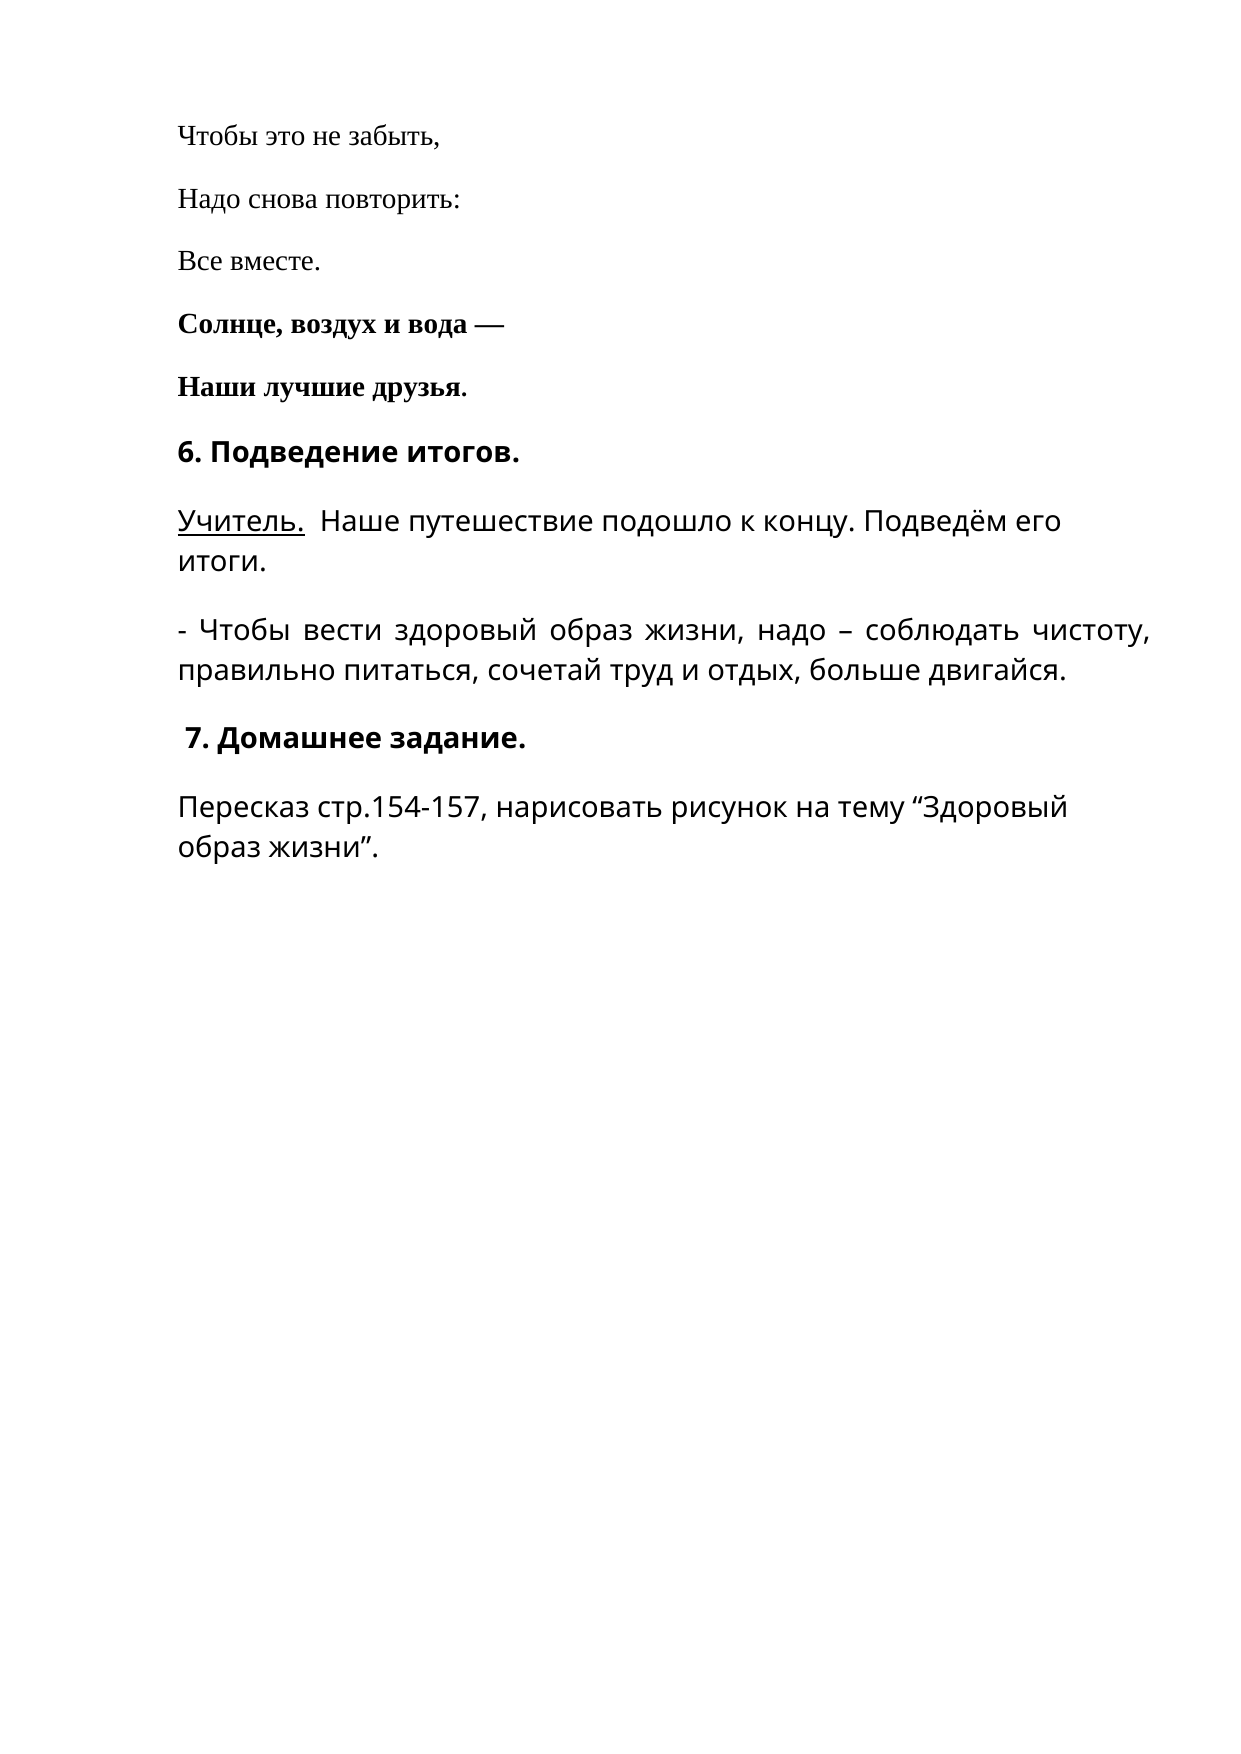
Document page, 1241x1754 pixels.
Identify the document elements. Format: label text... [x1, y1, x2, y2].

text Пересказ стр.154-157, нарисовать рисунок на тему “Здоровый образ жизни”. [177, 786, 1152, 866]
text Надо снова повторить: [177, 181, 1152, 214]
text Чтобы это не забыть, [177, 118, 1152, 152]
text Наши лучшие друзья. [177, 369, 1152, 402]
text 6. Подведение итогов. [177, 432, 1152, 471]
text Учитель. Наше путешествие подошло к концу. Подведём его итоги. [177, 501, 1152, 580]
text Солнце, воздух и вода — [177, 306, 1152, 340]
text 7. Домашнее задание. [177, 718, 1152, 757]
text - Чтобы вести здоровый образ жизни, надо – соблюдать чистоту, правильно питаться, сочетай труд и отдых, больше двигайся. [177, 609, 1152, 688]
text Все вместе. [177, 243, 1152, 277]
